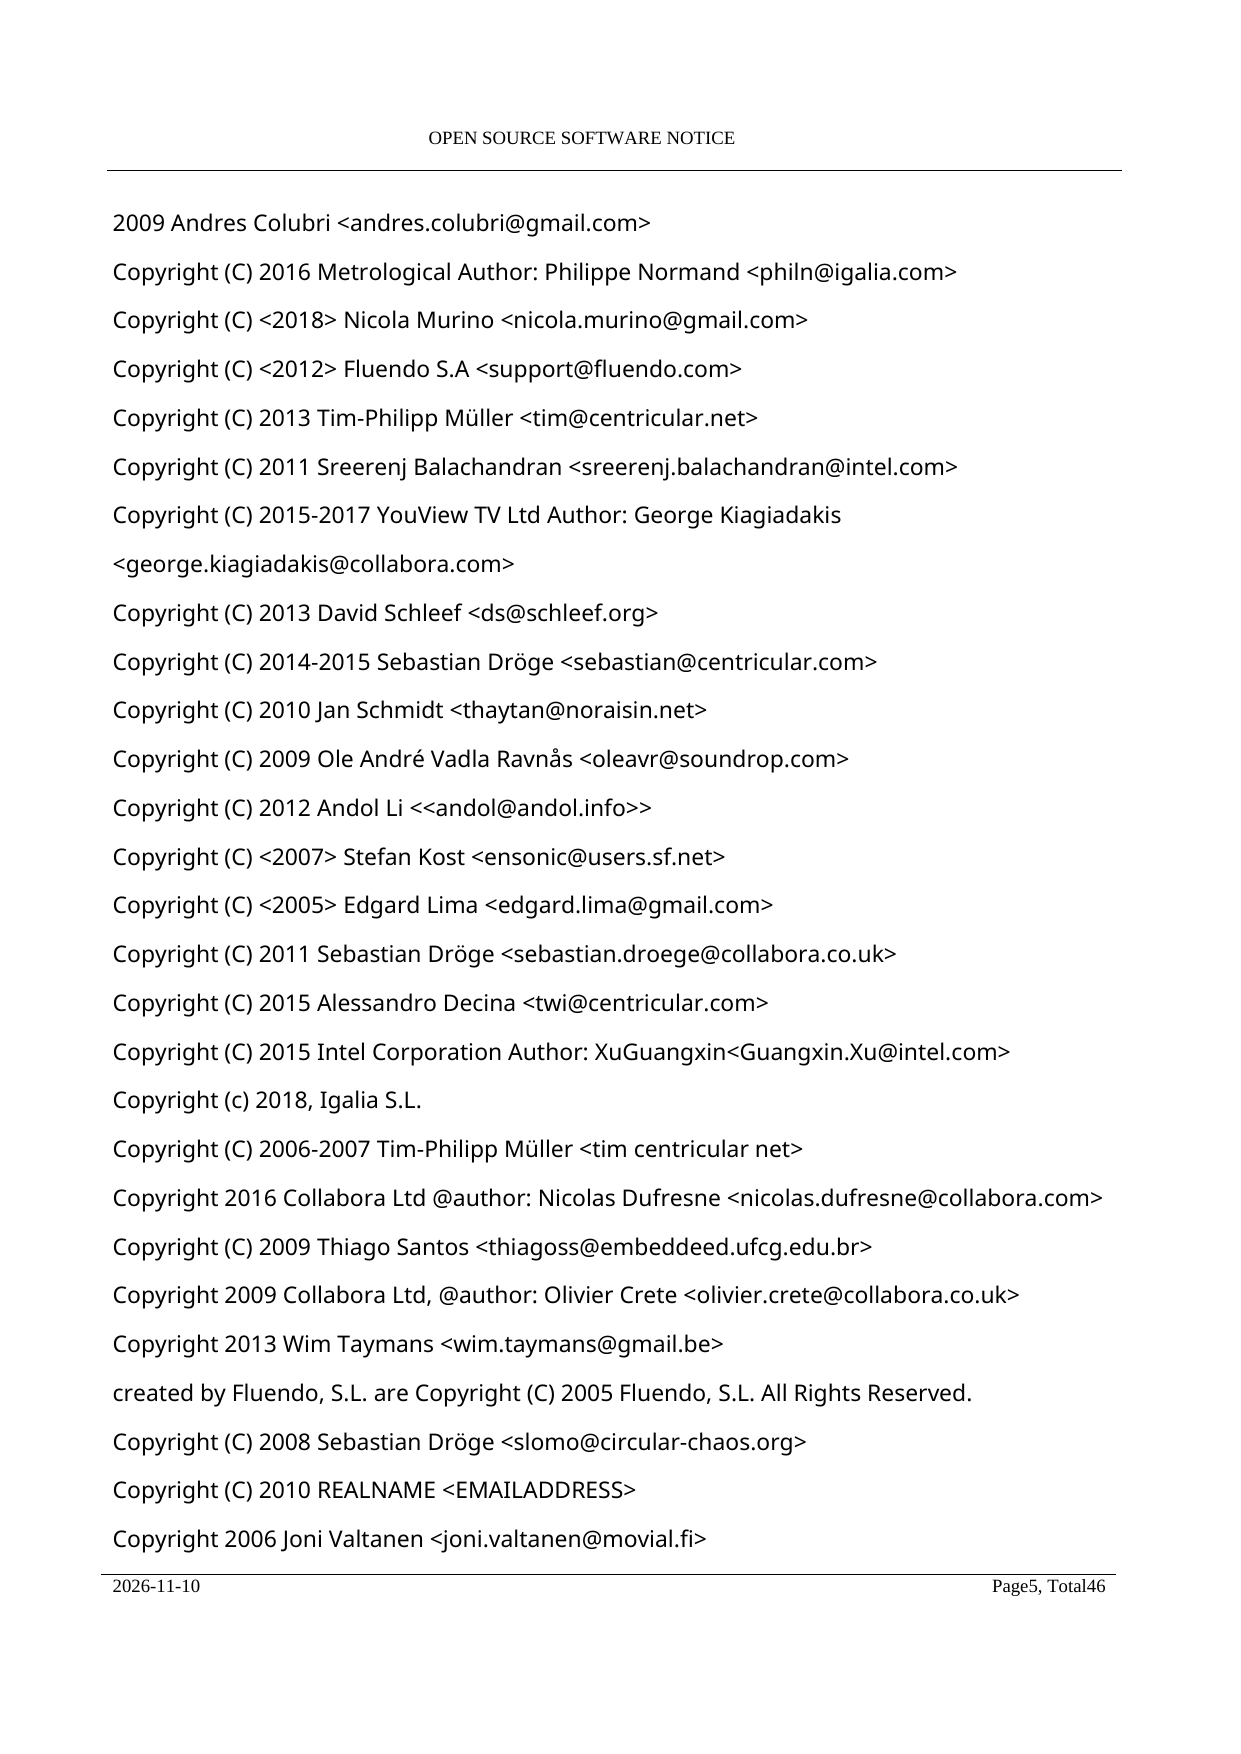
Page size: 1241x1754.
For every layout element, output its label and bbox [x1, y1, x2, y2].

text [112, 206, 1128, 1555]
